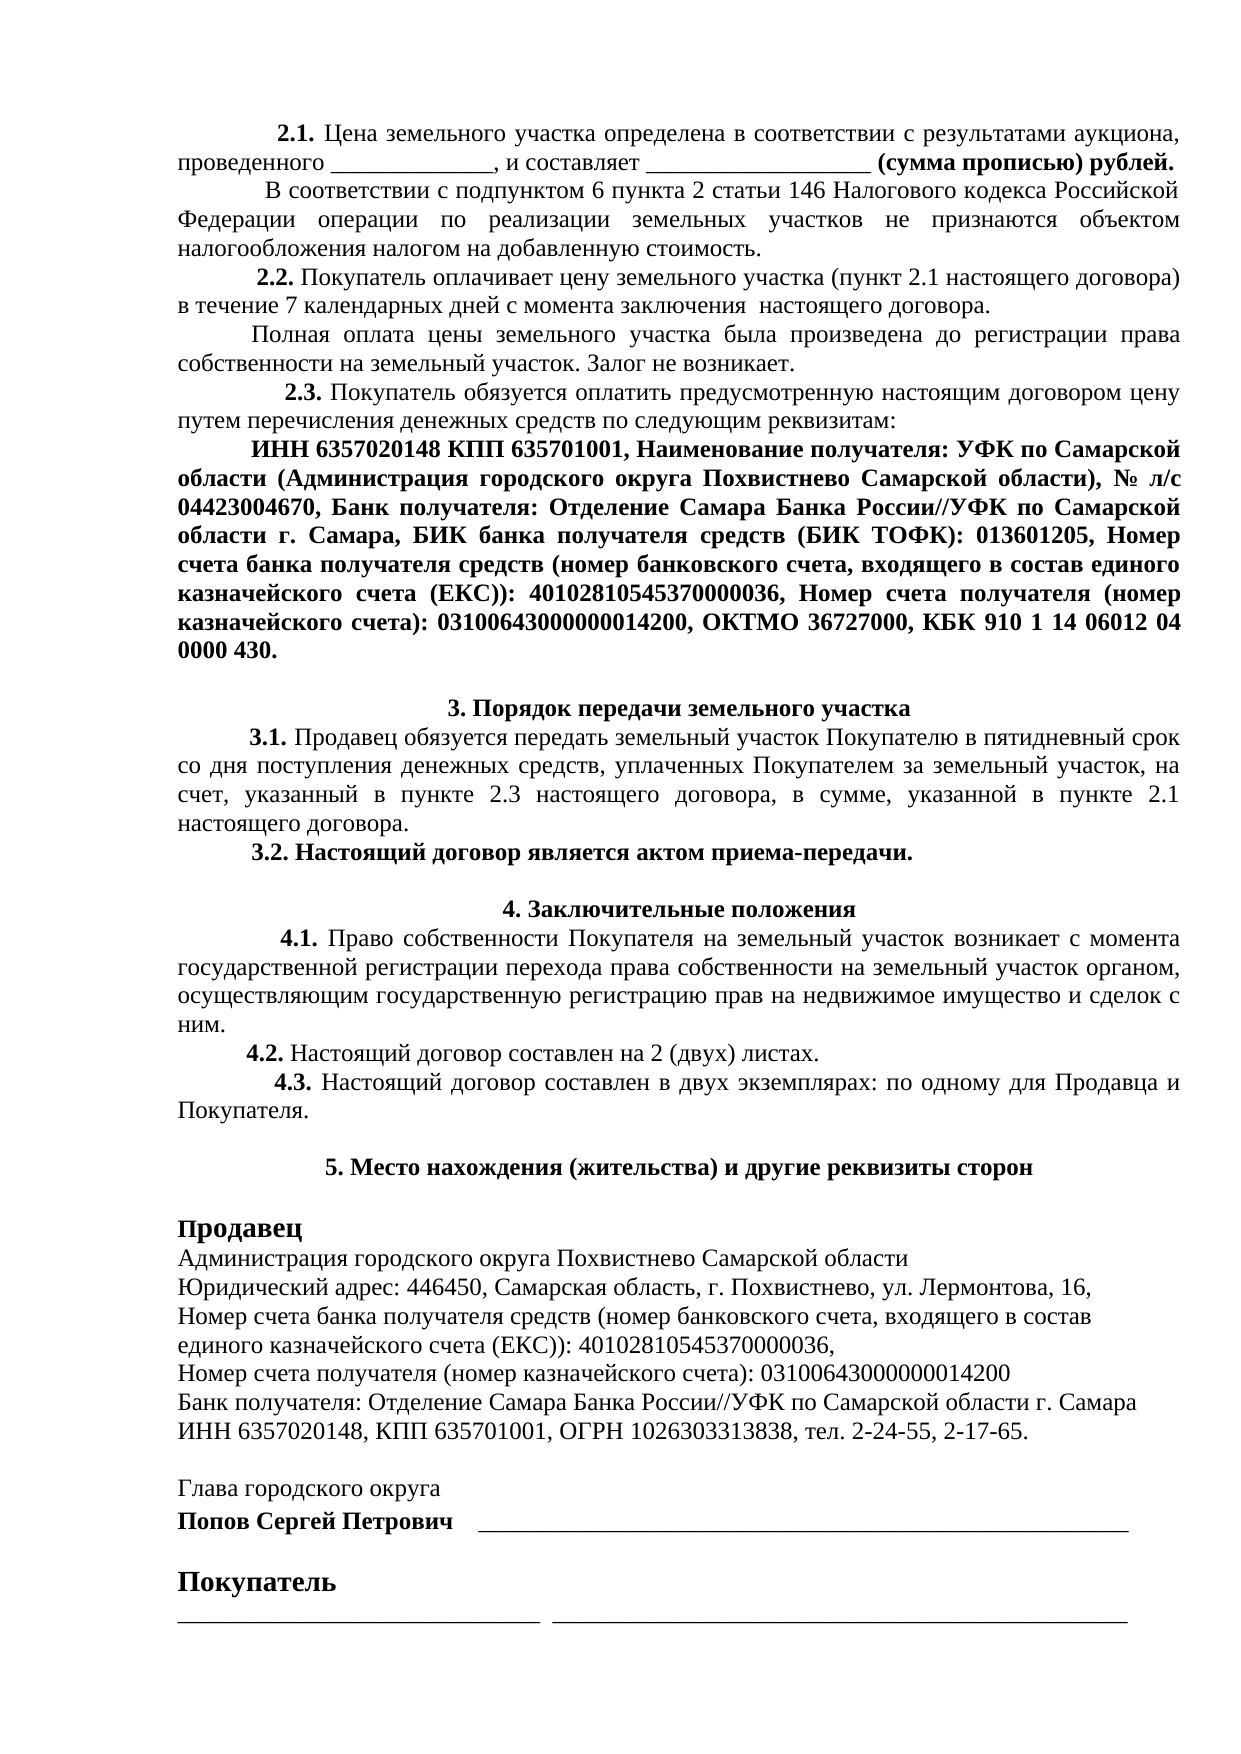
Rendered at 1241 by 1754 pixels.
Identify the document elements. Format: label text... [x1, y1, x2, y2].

text Банк получателя: Отделение Самара Банка России//УФК по Самарской области г. Самара [177, 1387, 1181, 1416]
text 4.1. Право собственности Покупателя на земельный участок возникает с момента государственной регистрации перехода права собственности на земельный участок органом, осуществляющим государственную регистрацию прав на недвижимое имущество и сделок с ним. [177, 923, 1181, 1038]
text Юридический адрес: 446450, Самарская область, г. Похвистнево, ул. Лермонтова, 16, [177, 1272, 1181, 1301]
text Администрация городского округа Похвистнево Самарской области [177, 1243, 1181, 1272]
text 2.1. Цена земельного участка определена в соответствии с результатами аукциона, проведенного _____________, и составляет __________________ (сумма прописью) рублей. [177, 118, 1181, 176]
text В соответствии с подпунктом 6 пункта 2 статьи 146 Налогового кодекса Российской Федерации операции по реализации земельных участков не признаются объектом налогообложения налогом на добавленную стоимость. [177, 176, 1181, 262]
text 2.3. Покупатель обязуется оплатить предусмотренную настоящим договором цену путем перечисления денежных средств по следующим реквизитам: [177, 377, 1181, 434]
text ИНН 6357020148, КПП 635701001, ОГРН 1026303313838, тел. 2-24-55, 2-17-65. [177, 1416, 1181, 1445]
text 4.2. Настоящий договор составлен на 2 (двух) листах. [177, 1038, 1181, 1067]
text _____________________________ ______________________________________________ [177, 1597, 1181, 1626]
text Продавец [177, 1210, 1181, 1243]
text 3. Порядок передачи земельного участка [177, 693, 1181, 722]
text Номер счета банка получателя средств (номер банковского счета, входящего в состав единого казначейского счета (ЕКС)): 40102810545370000036, [177, 1301, 1181, 1358]
text 3.2. Настоящий договор является актом приема-передачи. [177, 837, 1181, 866]
text Глава городского округа [177, 1473, 1181, 1502]
text 2.2. Покупатель оплачивает цену земельного участка (пункт 2.1 настоящего договора) в течение 7 календарных дней с момента заключения настоящего договора. [177, 262, 1181, 319]
text Номер счета получателя (номер казначейского счета): 03100643000000014200 [177, 1358, 1181, 1387]
text 4. Заключительные положения [177, 894, 1181, 923]
text 5. Место нахождения (жительства) и другие реквизиты сторон [177, 1152, 1181, 1181]
text Покупатель [177, 1564, 1181, 1597]
text Полная оплата цены земельного участка была произведена до регистрации права собственности на земельный участок. Залог не возникает. [177, 319, 1181, 377]
text 4.3. Настоящий договор составлен в двух экземплярах: по одному для Продавца и Покупателя. [177, 1067, 1181, 1124]
text 3.1. Продавец обязуется передать земельный участок Покупателю в пятидневный срок со дня поступления денежных средств, уплаченных Покупателем за земельный участок, на счет, указанный в пункте 2.3 настоящего договора, в сумме, указанной в пункте 2.1 настоящего договора. [177, 722, 1181, 837]
text Попов Сергей Петрович ____________________________________________________ [177, 1506, 1181, 1535]
text ИНН 6357020148 КПП 635701001, Наименование получателя: УФК по Самарской области (Администрация городского округа Похвистнево Самарской области), № л/с 04423004670, Банк получателя: Отделение Самара Банка России//УФК по Самарской области г. Самара, БИК банка получателя средств (БИК ТОФК): 013601205, Номер счета банка получателя средств (номер банковского счета, входящего в состав единого казначейского счета (ЕКС)): 40102810545370000036, Номер счета получателя (номер казначейского счета): 03100643000000014200, ОКТМО 36727000, КБК 910 1 14 06012 04 0000 430. [177, 434, 1181, 664]
